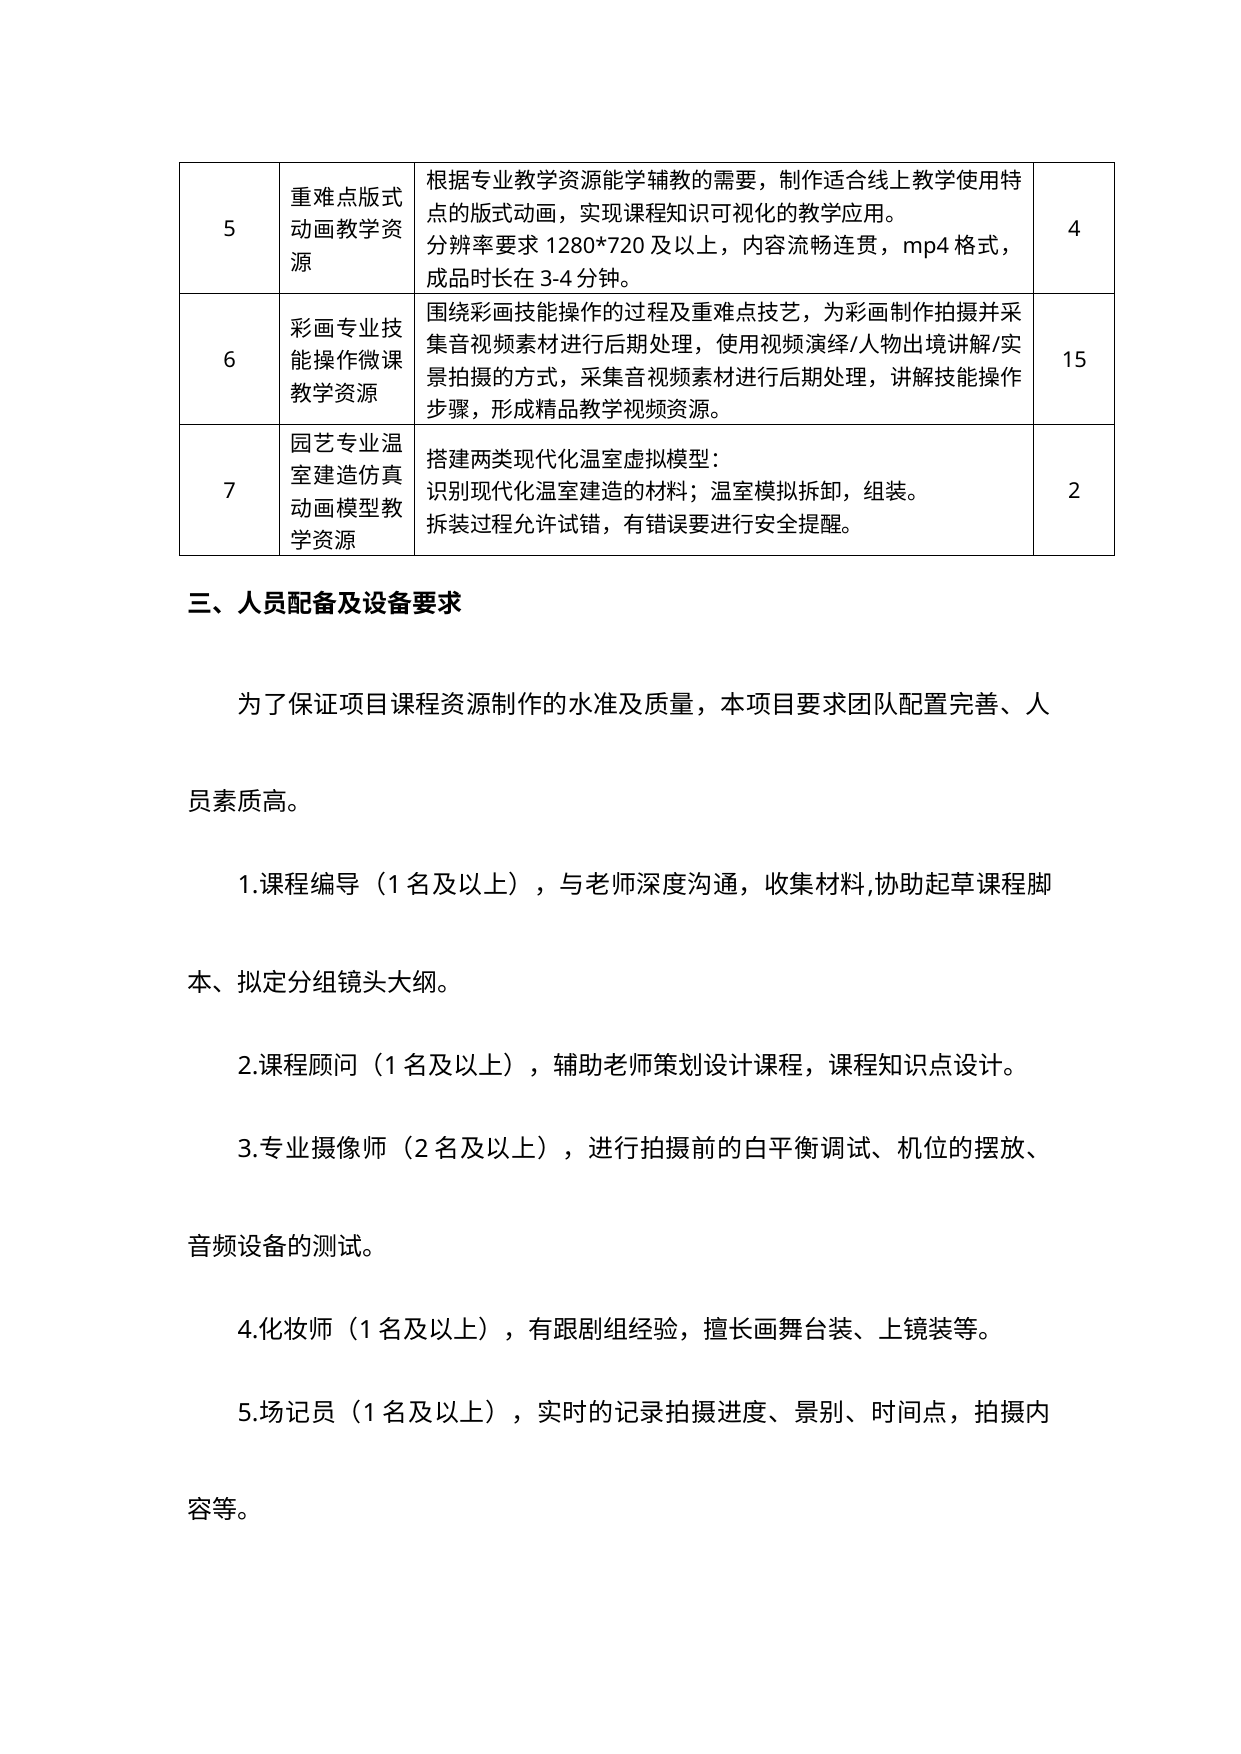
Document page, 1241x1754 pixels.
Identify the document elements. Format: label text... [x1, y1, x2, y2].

table_cell 7 [180, 425, 279, 555]
table_cell 围绕彩画技能操作的过程及重难点技艺，为彩画制作拍摄并采集音视频素材进行后期处理，使用视频演绎/人物出境讲解/实景拍摄的方式，采集音视频素材进行后期处理，讲解技能操作步骤，形成精品教学视频资源。 [415, 294, 1033, 424]
text 4.化妆师（1名及以上），有跟剧组经验，擅长画舞台装、上镜装等。 [187, 1295, 1053, 1360]
table_cell 根据专业教学资源能学辅教的需要，制作适合线上教学使用特点的版式动画，实现课程知识可视化的教学应用。 分辨率要求1280*720及以上，内容流畅连贯，mp4格式，成品时长在3-4分钟。 [415, 163, 1033, 293]
table_cell 搭建两类现代化温室虚拟模型： 识别现代化温室建造的材料；温室模拟拆卸，组装。 拆装过程允许试错，有错误要进行安全提醒。 [415, 425, 1033, 555]
table_cell 4 [1034, 163, 1114, 293]
text 为了保证项目课程资源制作的水准及质量，本项目要求团队配置完善、人员素质高。 [187, 670, 1053, 832]
text 1.课程编导（1名及以上），与老师深度沟通，收集材料,协助起草课程脚本、拟定分组镜头大纲。 [187, 851, 1053, 1013]
table_cell 5 [180, 163, 279, 293]
table_cell 6 [180, 294, 279, 424]
table_cell 2 [1034, 425, 1114, 555]
text 3.专业摄像师（2名及以上），进行拍摄前的白平衡调试、机位的摆放、音频设备的测试。 [187, 1114, 1053, 1277]
text 2.课程顾问（1名及以上），辅助老师策划设计课程，课程知识点设计。 [187, 1031, 1053, 1096]
text 三、人员配备及设备要求 [187, 569, 1053, 634]
table_cell 重难点版式动画教学资源 [280, 163, 414, 293]
table_cell 彩画专业技能操作微课教学资源 [280, 294, 414, 424]
table_cell 园艺专业温室建造仿真动画模型教学资源 [280, 425, 414, 555]
text 5.场记员（1名及以上），实时的记录拍摄进度、景别、时间点，拍摄内容等。 [187, 1378, 1053, 1541]
table_cell 15 [1034, 294, 1114, 424]
